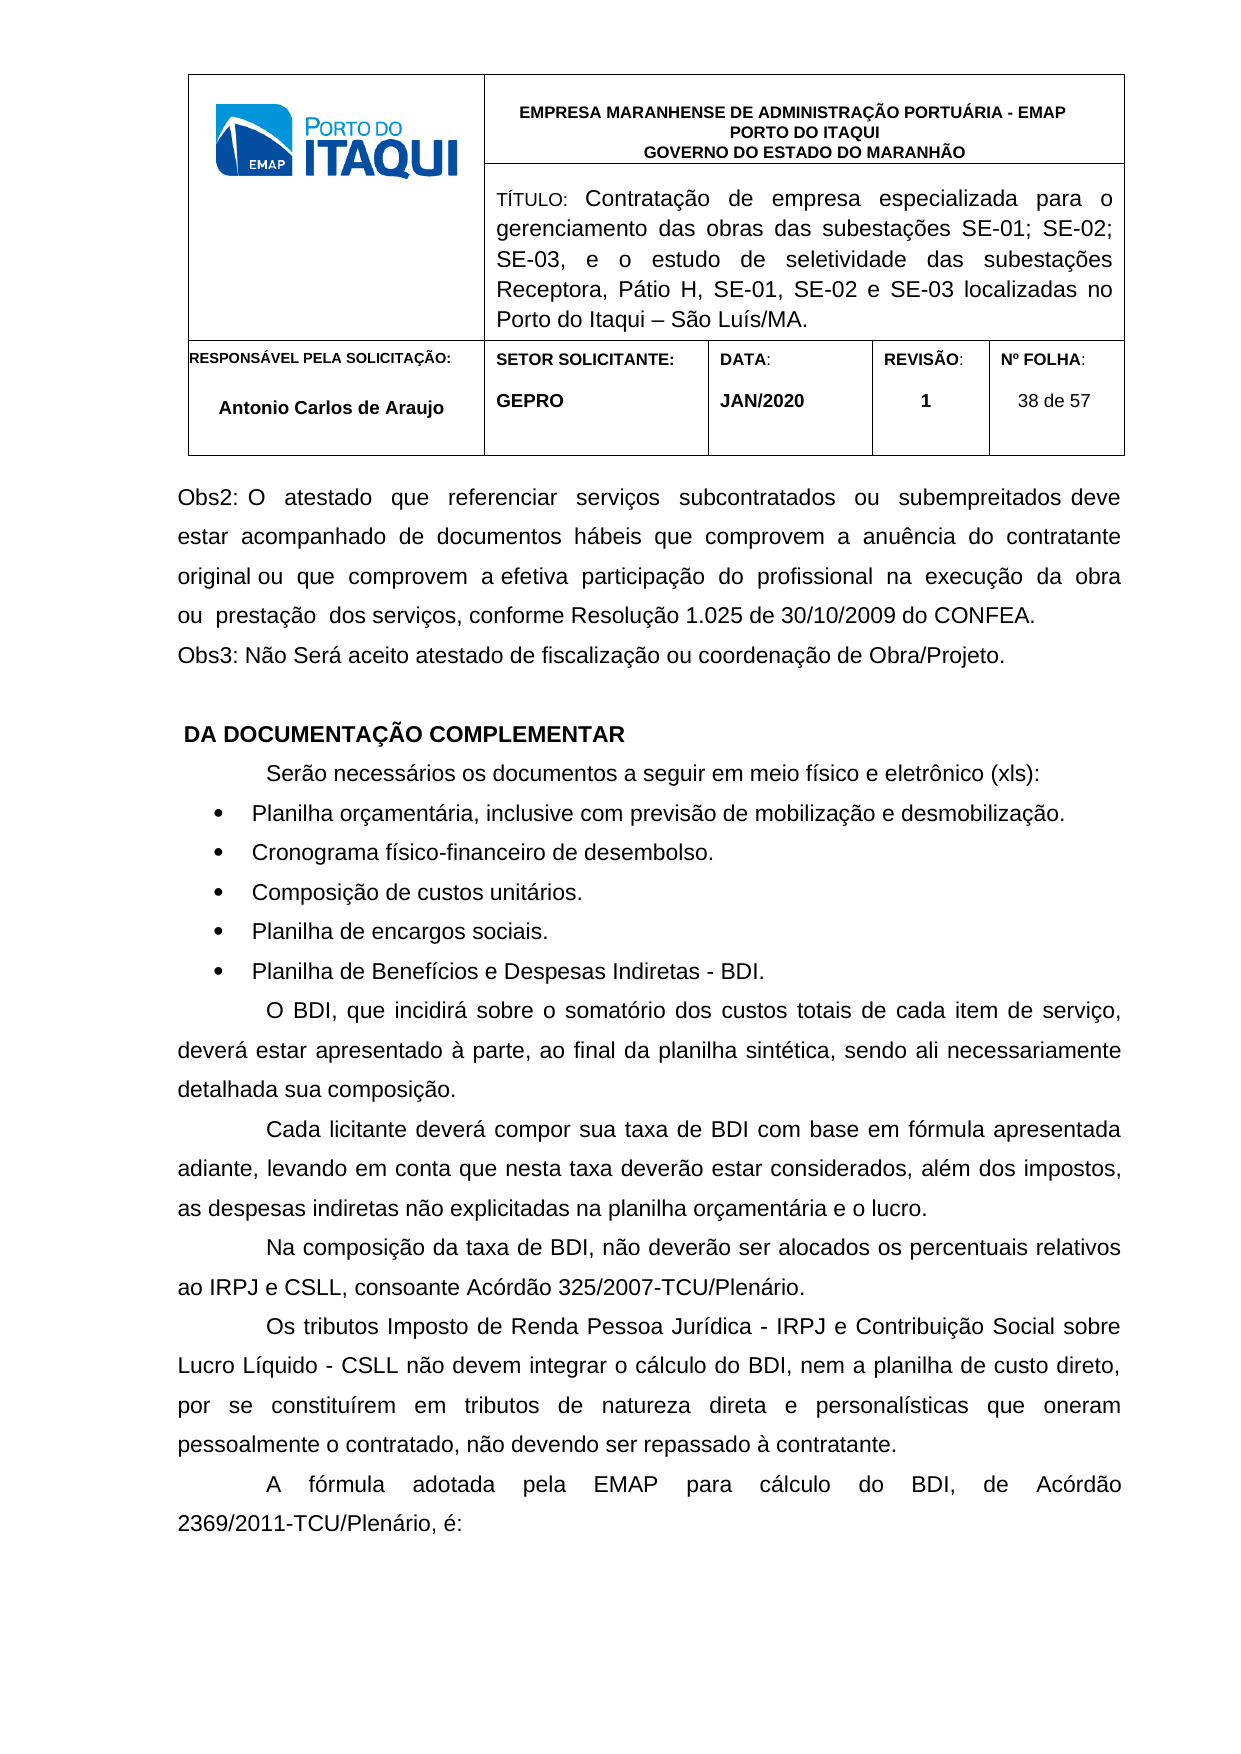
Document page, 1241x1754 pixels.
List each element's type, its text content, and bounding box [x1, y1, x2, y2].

text Cada licitante deverá compor sua taxa de BDI com base em fórmula apresentada adiante, levando em conta que nesta taxa deverão estar considerados, além dos impostos, as despesas indiretas não explicitadas na planilha orçamentária e o lucro. [177, 1116, 1122, 1221]
list Planilha de Benefícios e Despesas Indiretas - BDI. [214, 958, 1122, 984]
text Na composição da taxa de BDI, não deverão ser alocados os percentuais relativos ao IRPJ e CSLL, consoante Acórdão 325/2007-TCU/Plenário. [177, 1234, 1122, 1300]
list Planilha de encargos sociais. [214, 918, 1122, 944]
text Obs2: O atestado que referenciar serviços subcontratados ou subempreitados deve estar acompanhado de documentos hábeis que comprovem a anuência do contratante original ou que comprovem a efetiva participação do profissional na execução da obra ou prestação dos serviços, conforme Resolução 1.025 de 30/10/2009 do CONFEA. [177, 484, 1122, 629]
text A fórmula adotada pela EMAP para cálculo do BDI, de Acórdão 2369/2011-TCU/Plenário, é: [177, 1471, 1122, 1537]
text O BDI, que incidirá sobre o somatório dos custos totais de cada item de serviço, deverá estar apresentado à parte, ao final da planilha sintética, sendo ali necessariamente detalhada sua composição. [177, 997, 1122, 1102]
text Serão necessários os documentos a seguir em meio físico e eletrônico (xls): [177, 760, 1122, 787]
list Composição de custos unitários. [214, 879, 1122, 905]
text Obs3: Não Será aceito atestado de fiscalização ou coordenação de Obra/Projeto. [177, 642, 1122, 668]
list Cronograma físico-financeiro de desembolso. [214, 839, 1122, 866]
text DA DOCUMENTAÇÃO COMPLEMENTAR [177, 721, 1122, 747]
text Os tributos Imposto de Renda Pessoa Jurídica - IRPJ e Contribuição Social sobre Lucro Líquido - CSLL não devem integrar o cálculo do BDI, nem a planilha de custo direto, por se constituírem em tributos de natureza direta e personalísticas que oneram pessoalmente o contratado, não devendo ser repassado à contratante. [177, 1313, 1122, 1458]
picture [208, 94, 464, 184]
list Planilha orçamentária, inclusive com previsão de mobilização e desmobilização. [214, 800, 1122, 826]
